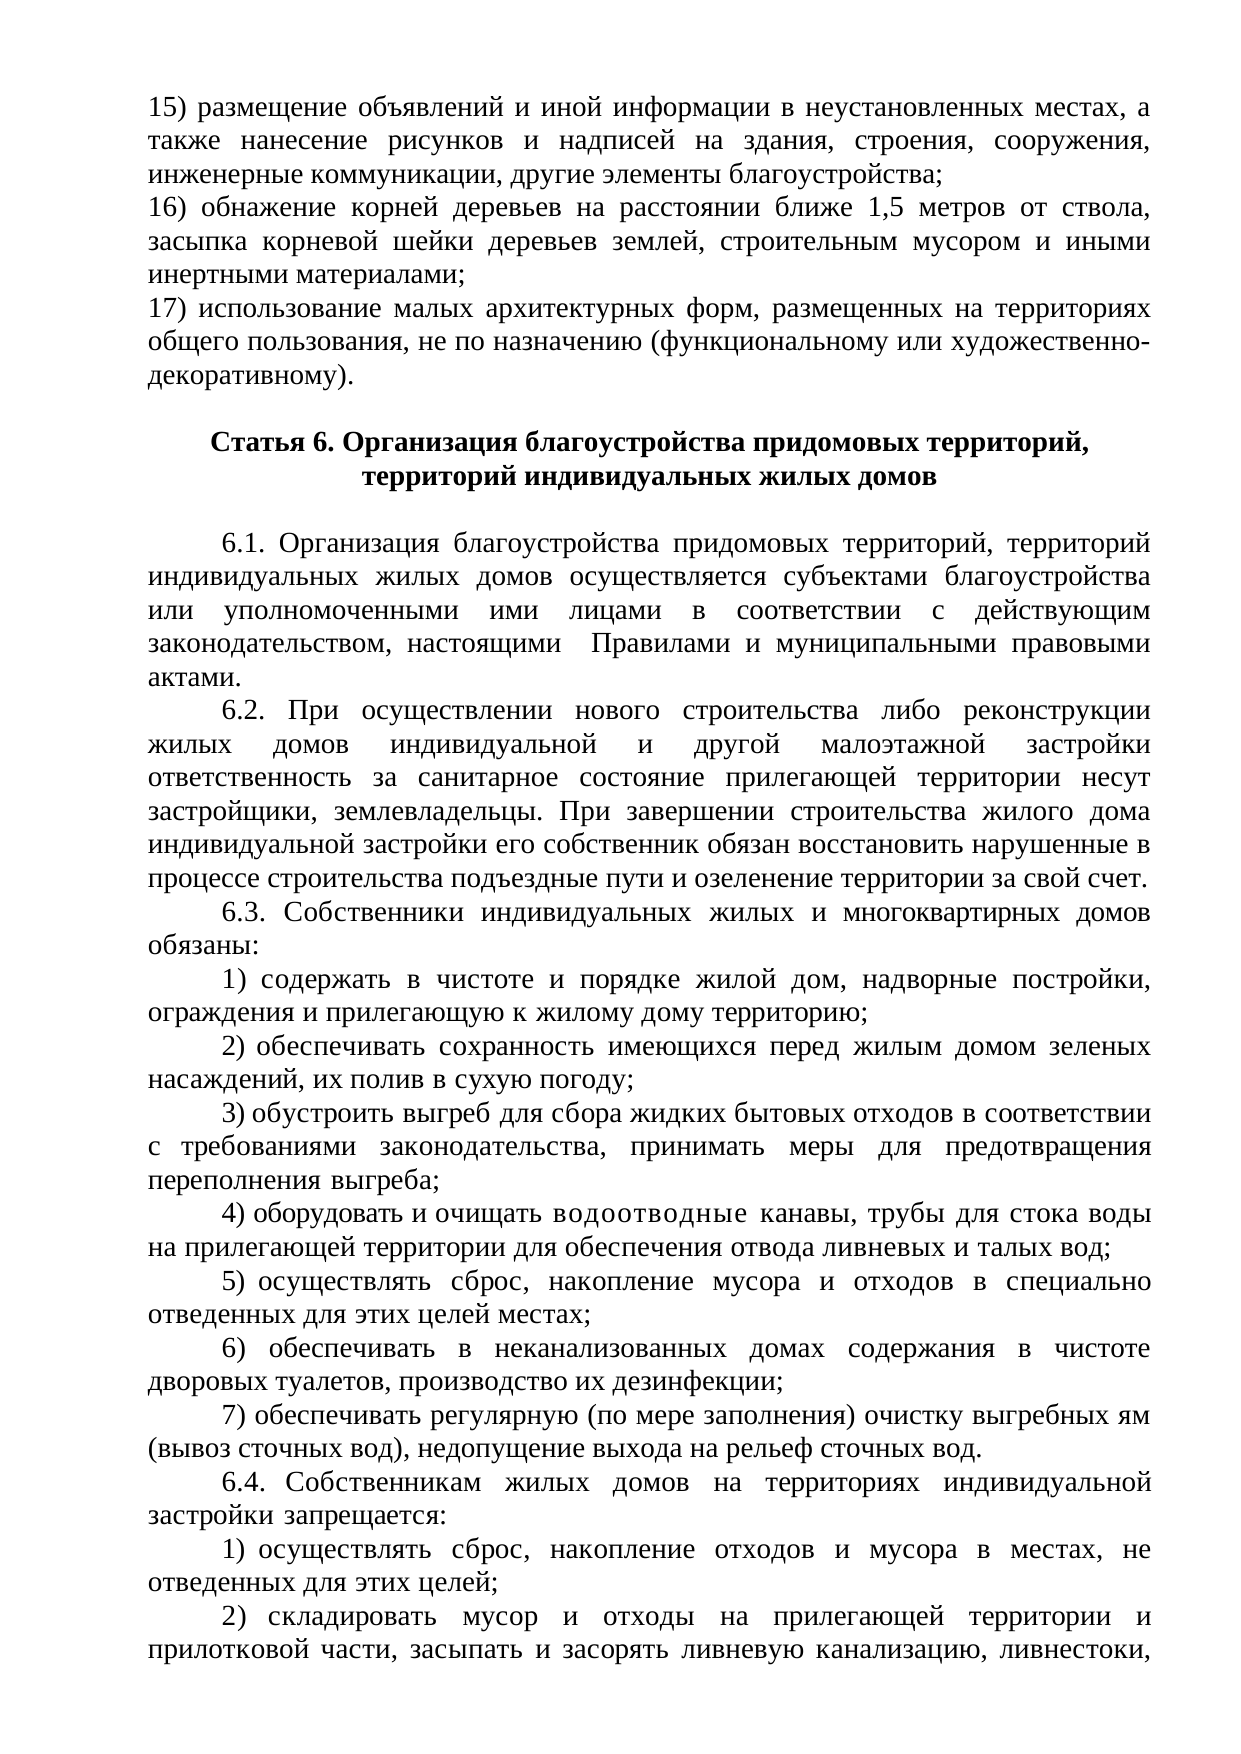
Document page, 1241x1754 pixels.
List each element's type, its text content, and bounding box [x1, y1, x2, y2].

text 6.4. Собственникам жилых домов на территориях индивидуальной застройки запрещается: [148, 1464, 1152, 1531]
text 6.2. При осуществлении нового строительства либо реконструкции жилых домов индивидуальной и другой малоэтажной застройки ответственность за санитарное состояние прилегающей территории несут застройщики, землевладельцы. При завершении строительства жилого дома индивидуальной застройки его собственник обязан восстановить нарушенные в процессе строительства подъездные пути и озеленение территории за свой счет. [148, 692, 1152, 894]
text 7) обеспечивать регулярную (по мере заполнения) очистку выгребных ям (вывоз сточных вод), недопущение выхода на рельеф сточных вод. [148, 1397, 1152, 1464]
text 4) оборудовать и очищать водоотводные канавы, трубы для стока воды на прилегающей территории для обеспечения отвода ливневых и талых вод; [148, 1196, 1152, 1263]
text 1) осуществлять сброс, накопление отходов и мусора в местах, не отведенных для этих целей; [148, 1531, 1152, 1598]
text 6) обеспечивать в неканализованных домах содержания в чистоте дворовых туалетов, производство их дезинфекции; [148, 1330, 1152, 1397]
text 2) обеспечивать сохранность имеющихся перед жилым домом зеленых насаждений, их полив в сухую погоду; [148, 1028, 1152, 1095]
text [148, 1598, 1152, 1665]
text 6.3. Собственники индивидуальных жилых и многоквартирных домов обязаны: [148, 894, 1152, 961]
text 6.1. Организация благоустройства придомовых территорий, территорий индивидуальных жилых домов осуществляется субъектами благоустройства или уполномоченными ими лицами в соответствии с действующим законодательством, настоящими Правилами и муниципальными правовыми актами. [148, 525, 1152, 692]
text 15) размещение объявлений и иной информации в неустановленных местах, а также нанесение рисунков и надписей на здания, строения, сооружения, инженерные коммуникации, другие элементы благоустройства; [148, 89, 1152, 189]
text 5) осуществлять сброс, накопление мусора и отходов в специально отведенных для этих целей местах; [148, 1263, 1152, 1330]
text 16) обнажение корней деревьев на расстоянии ближе 1,5 метров от ствола, засыпка корневой шейки деревьев землей, строительным мусором и иными инертными материалами; [148, 189, 1152, 290]
text 1) содержать в чистоте и порядке жилой дом, надворные постройки, ограждения и прилегающую к жилому дому территорию; [148, 961, 1152, 1028]
text 3) обустроить выгреб для сбора жидких бытовых отходов в соответствии с требованиями законодательства, принимать меры для предотвращения переполнения выгреба; [148, 1095, 1152, 1196]
text 17) использование малых архитектурных форм, размещенных на территориях общего пользования, не по назначению (функциональному или художественно- декоративному). [148, 290, 1152, 391]
text Статья 6. Организация благоустройства придомовых территорий, территорий индивидуальных жилых домов [148, 424, 1152, 491]
